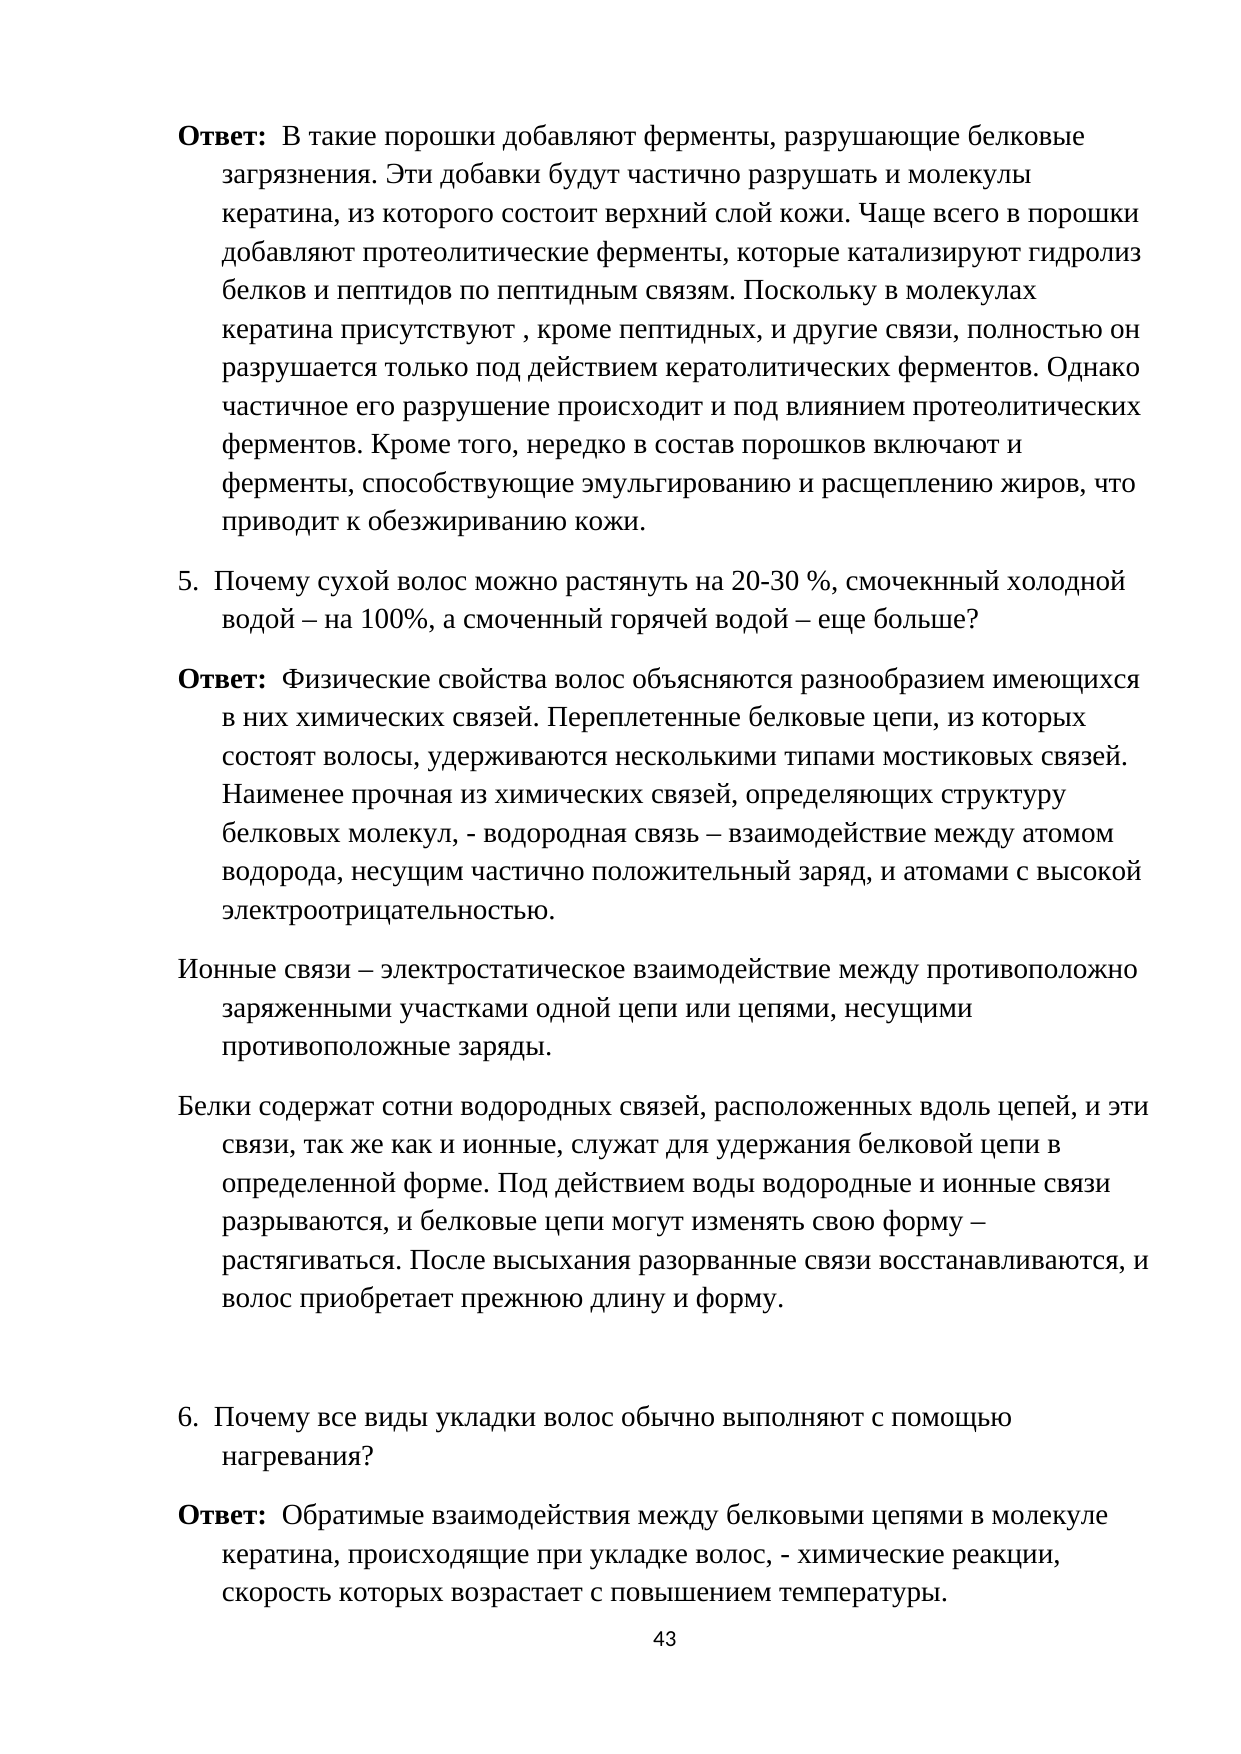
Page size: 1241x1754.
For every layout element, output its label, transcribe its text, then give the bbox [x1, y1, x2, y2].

text 6. Почему все виды укладки волос обычно выполняют с помощью нагревания? [177, 1399, 1152, 1471]
text Ответ: Физические свойства волос объясняются разнообразием имеющихся в них химических связей. Переплетенные белковые цепи, из которых состоят волосы, удерживаются несколькими типами мостиковых связей. Наименее прочная из химических связей, определяющих структуру белковых молекул, - водородная связь – взаимодействие между атомом водорода, несущим частично положительный заряд, и атомами с высокой электроотрицательностью. [177, 661, 1152, 926]
text Белки содержат сотни водородных связей, расположенных вдоль цепей, и эти связи, так же как и ионные, служат для удержания белковой цепи в определенной форме. Под действием воды водородные и ионные связи разрываются, и белковые цепи могут изменять свою форму – растягиваться. После высыхания разорванные связи восстанавливаются, и волос приобретает прежнюю длину и форму. [177, 1088, 1152, 1314]
text Ответ: В такие порошки добавляют ферменты, разрушающие белковые загрязнения. Эти добавки будут частично разрушать и молекулы кератина, из которого состоит верхний слой кожи. Чаще всего в порошки добавляют протеолитические ферменты, которые катализируют гидролиз белков и пептидов по пептидным связям. Поскольку в молекулах кератина присутствуют , кроме пептидных, и другие связи, полностью он разрушается только под действием кератолитических ферментов. Однако частичное его разрушение происходит и под влиянием протеолитических ферментов. Кроме того, нередко в состав порошков включают и ферменты, способствующие эмульгированию и расщеплению жиров, что приводит к обезжириванию кожи. [177, 118, 1152, 537]
text Ответ: Обратимые взаимодействия между белковыми цепями в молекуле кератина, происходящие при укладке волос, - химические реакции, скорость которых возрастает с повышением температуры. [177, 1497, 1152, 1608]
text Ионные связи – электростатическое взаимодействие между противоположно заряженными участками одной цепи или цепями, несущими противоположные заряды. [177, 951, 1152, 1062]
text 5. Почему сухой волос можно растянуть на 20-30 %, смочекнный холодной водой – на 100%, а смоченный горячей водой – еще больше? [177, 563, 1152, 635]
